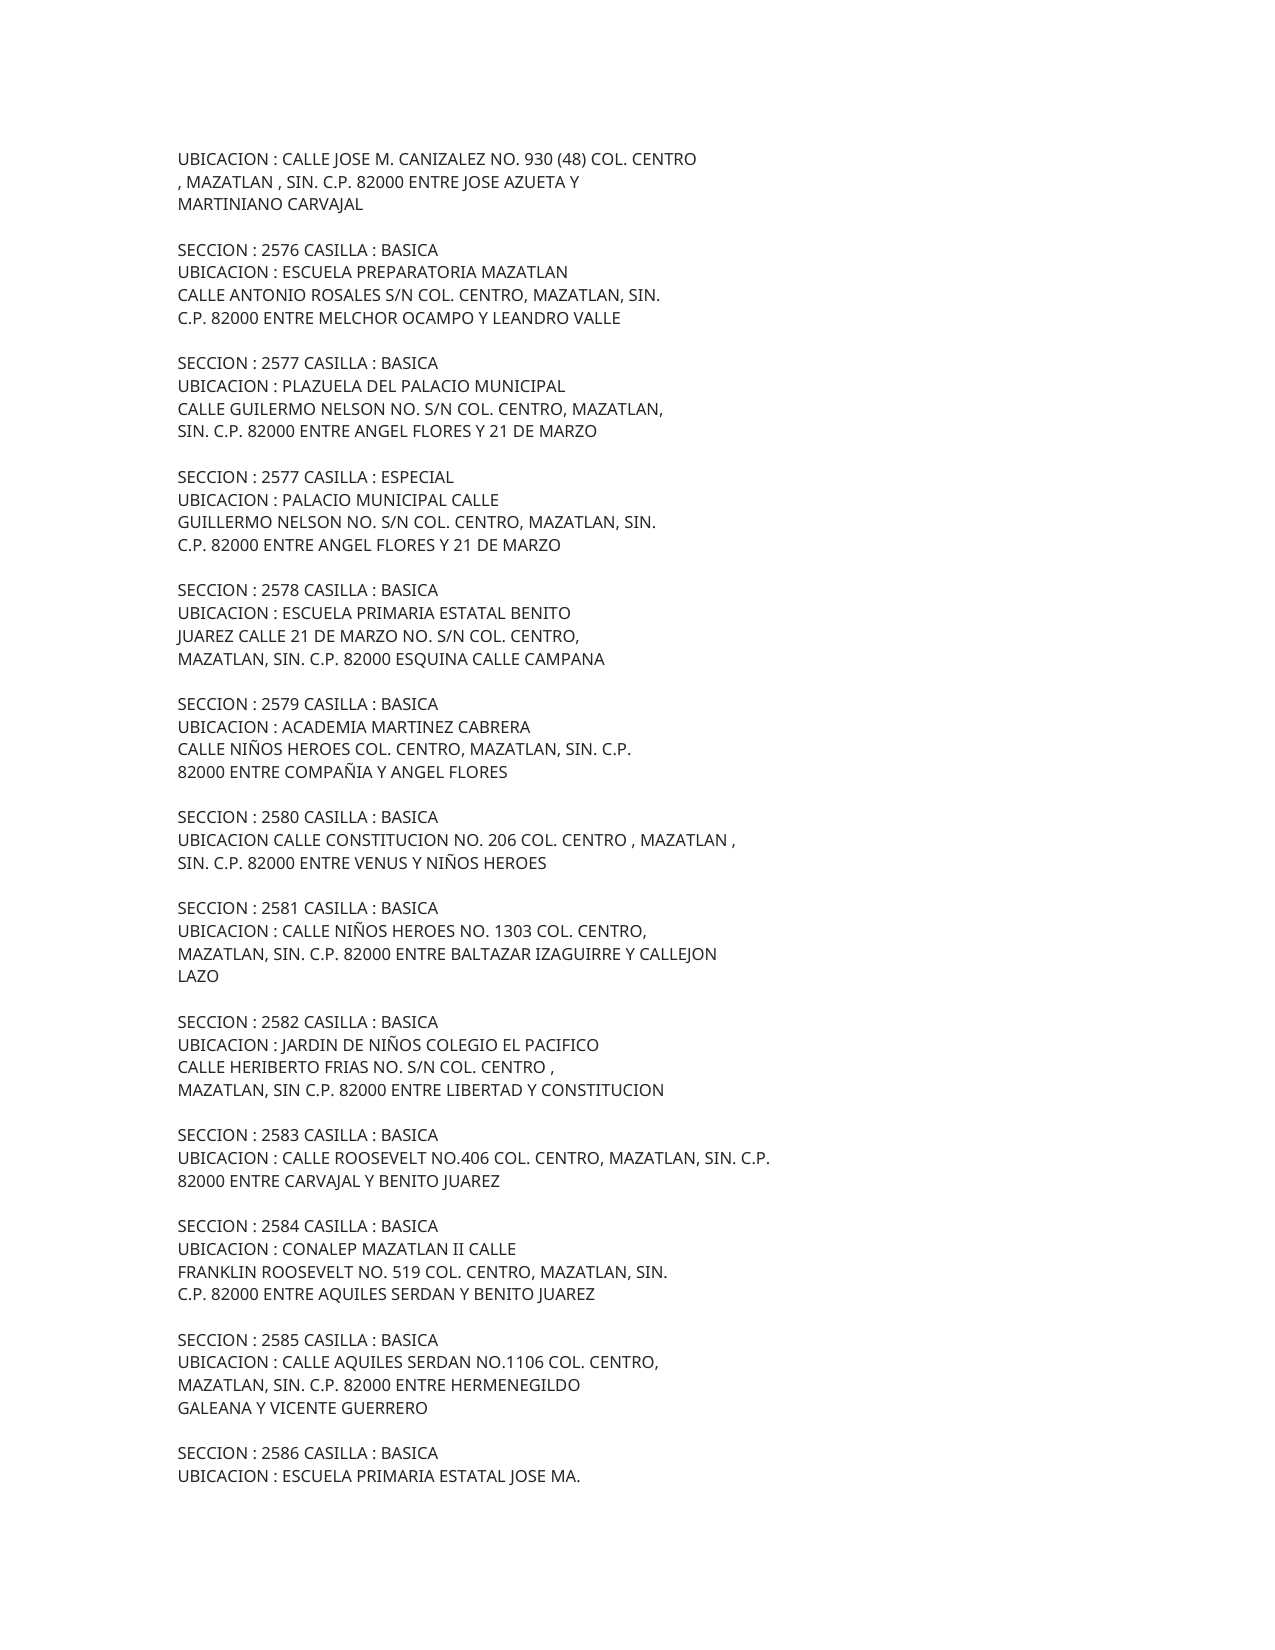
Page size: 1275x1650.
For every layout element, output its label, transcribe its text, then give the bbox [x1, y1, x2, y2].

text CALLE GUILERMO NELSON NO. S/N COL. CENTRO, MAZATLAN, [177, 397, 1098, 420]
text LAZO [177, 965, 1098, 988]
text CALLE ANTONIO ROSALES S/N COL. CENTRO, MAZATLAN, SIN. [177, 284, 1098, 307]
text 82000 ENTRE CARVAJAL Y BENITO JUAREZ [177, 1169, 1098, 1192]
text GUILLERMO NELSON NO. S/N COL. CENTRO, MAZATLAN, SIN. [177, 511, 1098, 534]
text JUAREZ CALLE 21 DE MARZO NO. S/N COL. CENTRO, [177, 624, 1098, 647]
text SIN. C.P. 82000 ENTRE ANGEL FLORES Y 21 DE MARZO [177, 420, 1098, 443]
text UBICACION : ESCUELA PRIMARIA ESTATAL JOSE MA. [177, 1465, 1098, 1487]
text UBICACION CALLE CONSTITUCION NO. 206 COL. CENTRO , MAZATLAN , [177, 829, 1098, 852]
text UBICACION : ESCUELA PRIMARIA ESTATAL BENITO [177, 602, 1098, 624]
text SECCION : 2585 CASILLA : BASICA [177, 1328, 1098, 1351]
text CALLE NIÑOS HEROES COL. CENTRO, MAZATLAN, SIN. C.P. [177, 738, 1098, 761]
text UBICACION : CALLE JOSE M. CANIZALEZ NO. 930 (48) COL. CENTRO [177, 148, 1098, 170]
text SECCION : 2582 CASILLA : BASICA [177, 1011, 1098, 1033]
text C.P. 82000 ENTRE ANGEL FLORES Y 21 DE MARZO [177, 534, 1098, 556]
text UBICACION : CONALEP MAZATLAN II CALLE [177, 1238, 1098, 1260]
text UBICACION : CALLE NIÑOS HEROES NO. 1303 COL. CENTRO, [177, 920, 1098, 942]
text UBICACION : PLAZUELA DEL PALACIO MUNICIPAL [177, 375, 1098, 397]
text GALEANA Y VICENTE GUERRERO [177, 1397, 1098, 1419]
text C.P. 82000 ENTRE AQUILES SERDAN Y BENITO JUAREZ [177, 1283, 1098, 1306]
text UBICACION : JARDIN DE NIÑOS COLEGIO EL PACIFICO [177, 1033, 1098, 1056]
text CALLE HERIBERTO FRIAS NO. S/N COL. CENTRO , [177, 1056, 1098, 1079]
text MARTINIANO CARVAJAL [177, 193, 1098, 216]
text , MAZATLAN , SIN. C.P. 82000 ENTRE JOSE AZUETA Y [177, 170, 1098, 193]
text SECCION : 2583 CASILLA : BASICA [177, 1124, 1098, 1147]
text 82000 ENTRE COMPAÑIA Y ANGEL FLORES [177, 761, 1098, 783]
text UBICACION : CALLE ROOSEVELT NO.406 COL. CENTRO, MAZATLAN, SIN. C.P. [177, 1147, 1098, 1169]
text MAZATLAN, SIN. C.P. 82000 ESQUINA CALLE CAMPANA [177, 647, 1098, 670]
text SECCION : 2578 CASILLA : BASICA [177, 579, 1098, 602]
text UBICACION : ESCUELA PREPARATORIA MAZATLAN [177, 261, 1098, 284]
text SECCION : 2581 CASILLA : BASICA [177, 897, 1098, 920]
text SECCION : 2577 CASILLA : BASICA [177, 352, 1098, 375]
text UBICACION : CALLE AQUILES SERDAN NO.1106 COL. CENTRO, [177, 1351, 1098, 1374]
text SECCION : 2580 CASILLA : BASICA [177, 806, 1098, 829]
text FRANKLIN ROOSEVELT NO. 519 COL. CENTRO, MAZATLAN, SIN. [177, 1260, 1098, 1283]
text SIN. C.P. 82000 ENTRE VENUS Y NIÑOS HEROES [177, 852, 1098, 874]
text UBICACION : ACADEMIA MARTINEZ CABRERA [177, 715, 1098, 738]
text SECCION : 2579 CASILLA : BASICA [177, 693, 1098, 715]
text SECCION : 2576 CASILLA : BASICA [177, 238, 1098, 261]
text SECCION : 2586 CASILLA : BASICA [177, 1442, 1098, 1465]
text MAZATLAN, SIN. C.P. 82000 ENTRE HERMENEGILDO [177, 1374, 1098, 1397]
text MAZATLAN, SIN. C.P. 82000 ENTRE BALTAZAR IZAGUIRRE Y CALLEJON [177, 942, 1098, 965]
text SECCION : 2577 CASILLA : ESPECIAL [177, 466, 1098, 488]
text UBICACION : PALACIO MUNICIPAL CALLE [177, 488, 1098, 511]
text C.P. 82000 ENTRE MELCHOR OCAMPO Y LEANDRO VALLE [177, 307, 1098, 329]
text SECCION : 2584 CASILLA : BASICA [177, 1215, 1098, 1238]
text MAZATLAN, SIN C.P. 82000 ENTRE LIBERTAD Y CONSTITUCION [177, 1079, 1098, 1101]
